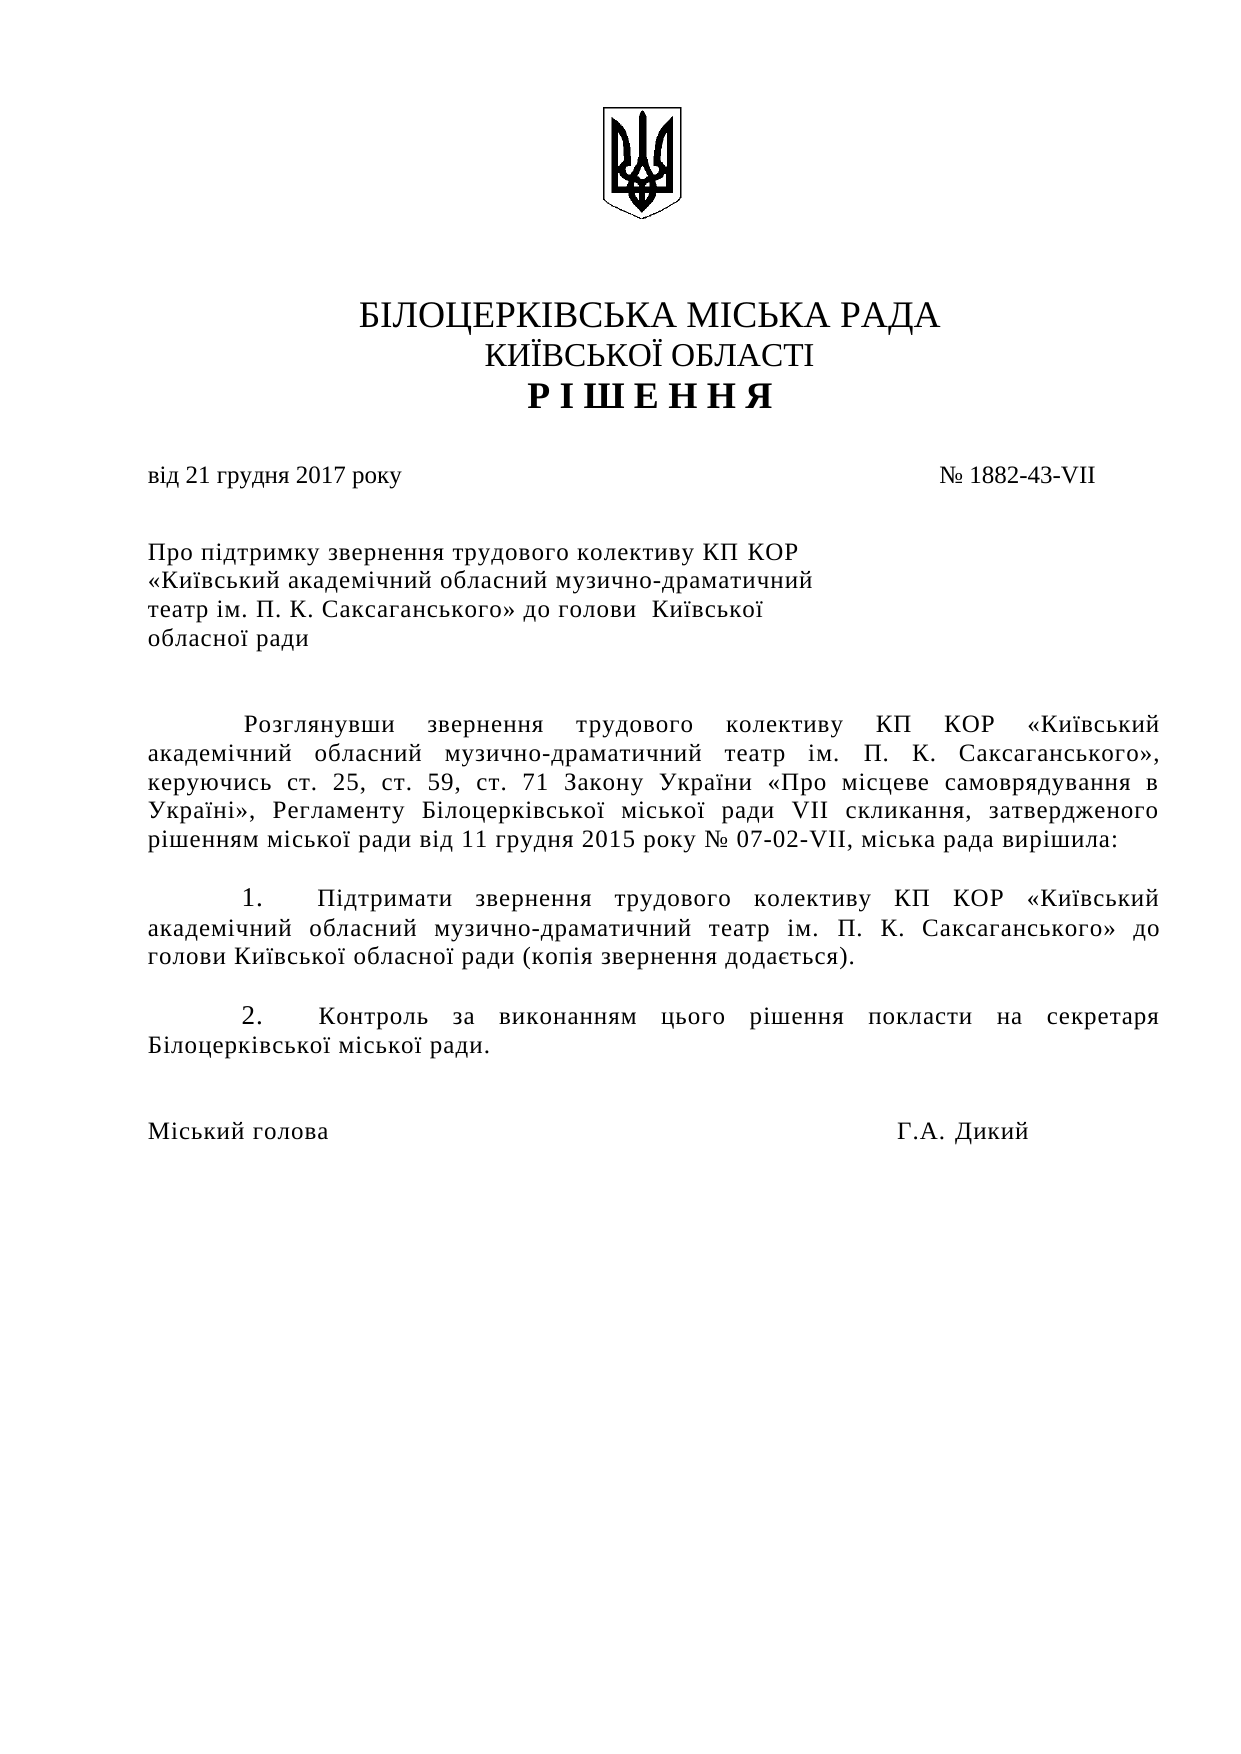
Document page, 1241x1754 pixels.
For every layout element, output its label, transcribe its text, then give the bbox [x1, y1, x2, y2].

text Розглянувши звернення трудового колективу КП КОР «Київський академічний обласний музично-драматичний театр ім. П. К. Саксаганського», керуючись ст. 25, ст. 59, ст. 71 Закону України «Про місцеве самоврядування в Україні», Регламенту Білоцерківської міської ради VII скликання, затвердженого рішенням міської ради від 11 грудня 2015 року № 07-02-VII, міська рада вирішила: [148, 709, 1160, 853]
picture [597, 100, 692, 227]
list Контроль за виконанням цього рішення покласти на секретаря Білоцерківської міської ради. [148, 999, 1160, 1059]
text від 21 грудня 2017 року № 1882-43-VII [148, 460, 1152, 489]
text Про підтримку звернення трудового колективу КП КОР «Київський академічний обласний музично-драматичний театр ім. П. К. Саксаганського» до голови Київської обласної ради [148, 537, 842, 652]
text Міський голова Г.А. Дикий [148, 1116, 1160, 1145]
list Підтримати звернення трудового колективу КП КОР «Київський академічний обласний музично-драматичний театр ім. П. К. Саксаганського» до голови Київської обласної ради (копія звернення додається). [148, 882, 1160, 970]
text КИЇВСЬКОЇ ОБЛАСТІ [148, 336, 1152, 374]
text Р І Ш Е Н Н Я [148, 374, 1152, 417]
text БІЛОЦЕРКІВСЬКА МІСЬКА РАДА [148, 292, 1152, 336]
